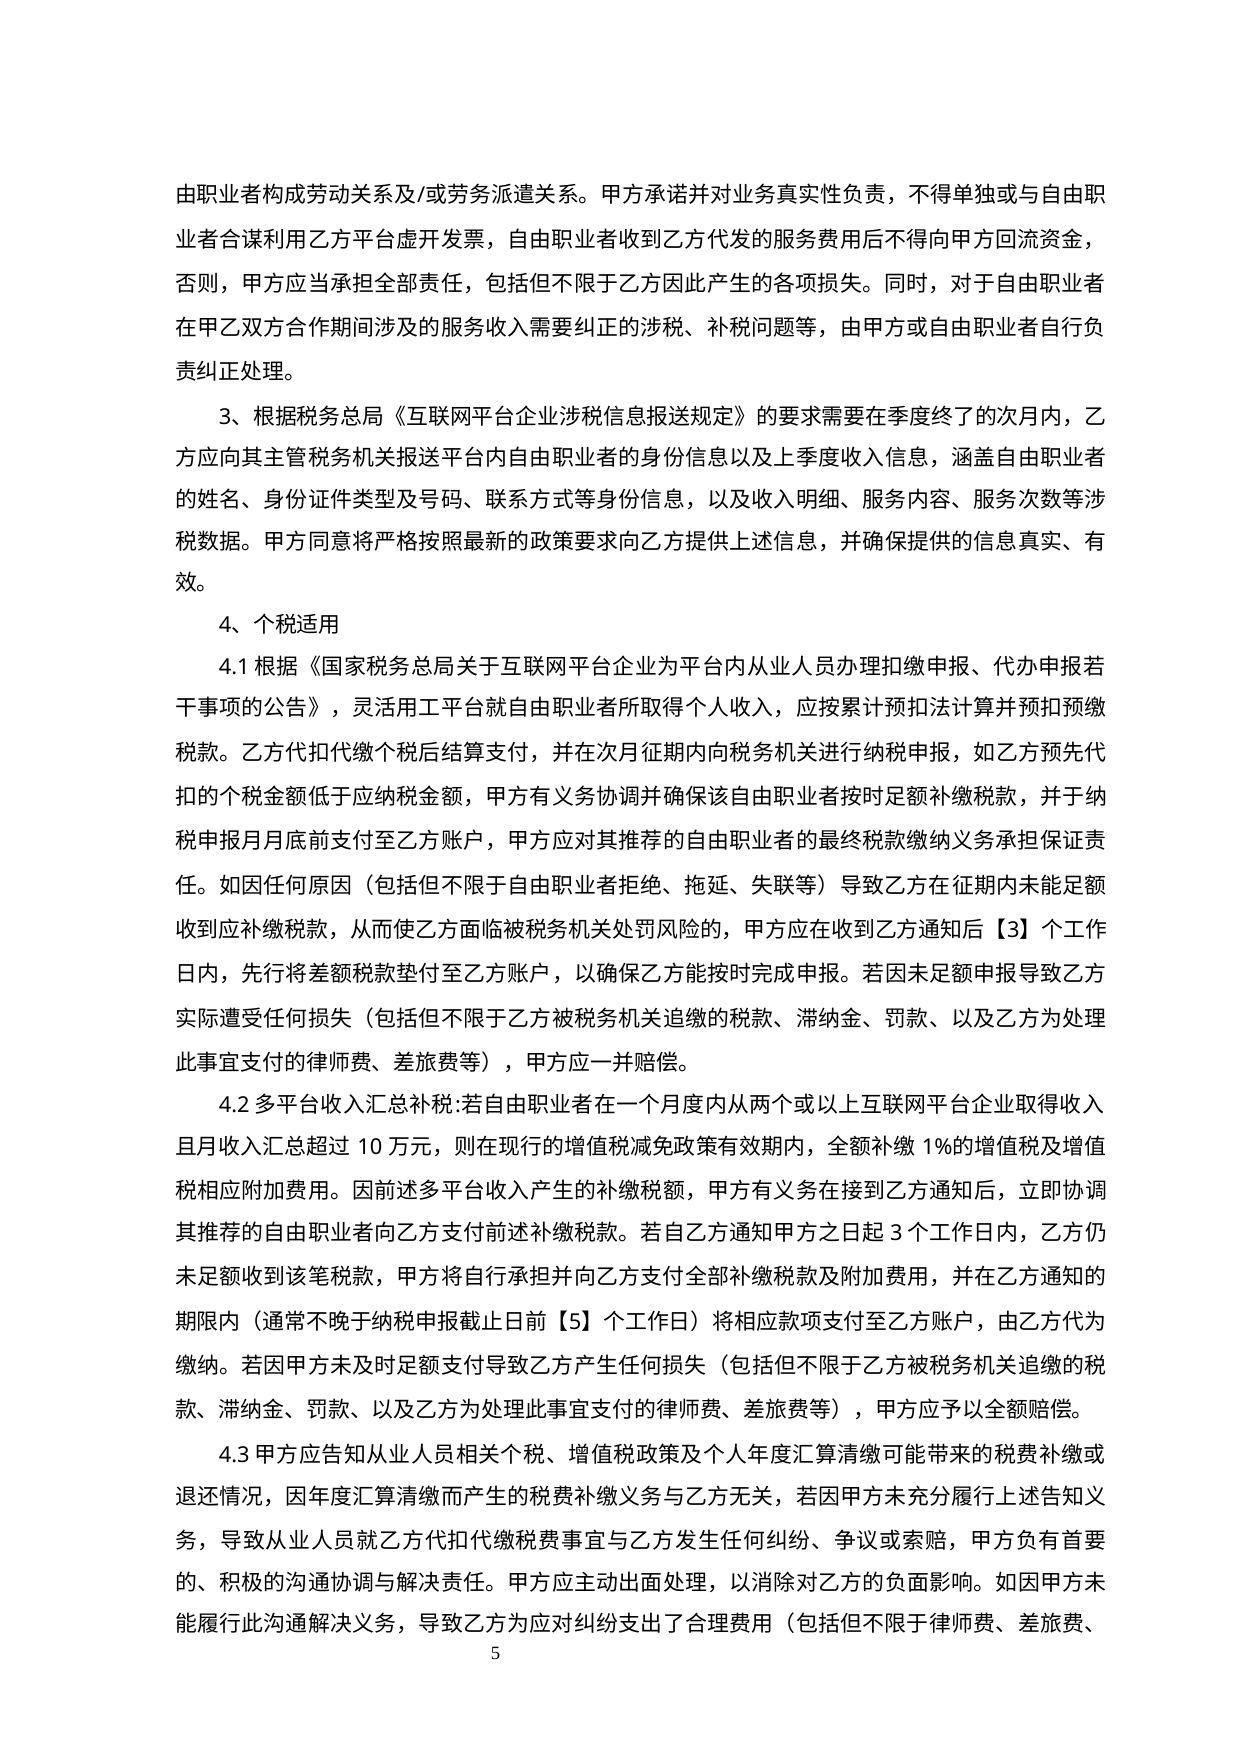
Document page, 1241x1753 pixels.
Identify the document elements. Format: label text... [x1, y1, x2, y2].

text 3、根据税务总局《互联网平台企业涉税信息报送规定》的要求需要在季度终了的次月内，乙方应向其主管税务机关报送平台内自由职业者的身份信息以及上季度收入信息，涵盖自由职业者的姓名、身份证件类型及号码、联系方式等身份信息，以及收入明细、服务内容、服务次数等涉税数据。甲方同意将严格按照最新的政策要求向乙方提供上述信息，并确保提供的信息真实、有效。 [175, 399, 1107, 597]
text 4.2多平台收入汇总补税:若自由职业者在一个月度内从两个或以上互联网平台企业取得收入且月收入汇总超过 10 万元，则在现行的增值税减免政策有效期内，全额补缴1%的增值税及增值税相应附加费用。因前述多平台收入产生的补缴税额，甲方有义务在接到乙方通知后，立即协调其推荐的自由职业者向乙方支付前述补缴税款。若自乙方通知甲方之日起3个工作日内，乙方仍未足额收到该笔税款，甲方将自行承担并向乙方支付全部补缴税款及附加费用，并在乙方通知的期限内（通常不晚于纳税申报截止日前【5】个工作日）将相应款项支付至乙方账户，由乙方代为缴纳。若因甲方未及时足额支付导致乙方产生任何损失（包括但不限于乙方被税务机关追缴的税款、滞纳金、罚款、以及乙方为处理此事宜支付的律师费、差旅费等），甲方应予以全额赔偿。 [175, 1089, 1107, 1424]
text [175, 177, 1107, 386]
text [175, 1437, 1107, 1638]
text 4、个税适用 [175, 609, 1107, 639]
text 4.1根据《国家税务总局关于互联网平台企业为平台内从业人员办理扣缴申报、代办申报若干事项的公告》，灵活用工平台就自由职业者所取得个人收入，应按累计预扣法计算并预扣预缴税款。乙方代扣代缴个税后结算支付，并在次月征期内向税务机关进行纳税申报，如乙方预先代扣的个税金额低于应纳税金额，甲方有义务协调并确保该自由职业者按时足额补缴税款，并于纳税申报月月底前支付至乙方账户，甲方应对其推荐的自由职业者的最终税款缴纳义务承担保证责任。如因任何原因（包括但不限于自由职业者拒绝、拖延、失联等）导致乙方在征期内未能足额收到应补缴税款，从而使乙方面临被税务机关处罚风险的，甲方应在收到乙方通知后【3】个工作日内，先行将差额税款垫付至乙方账户，以确保乙方能按时完成申报。若因未足额申报导致乙方实际遭受任何损失（包括但不限于乙方被税务机关追缴的税款、滞纳金、罚款、以及乙方为处理此事宜支付的律师费、差旅费等），甲方应一并赔偿。 [175, 651, 1107, 1077]
